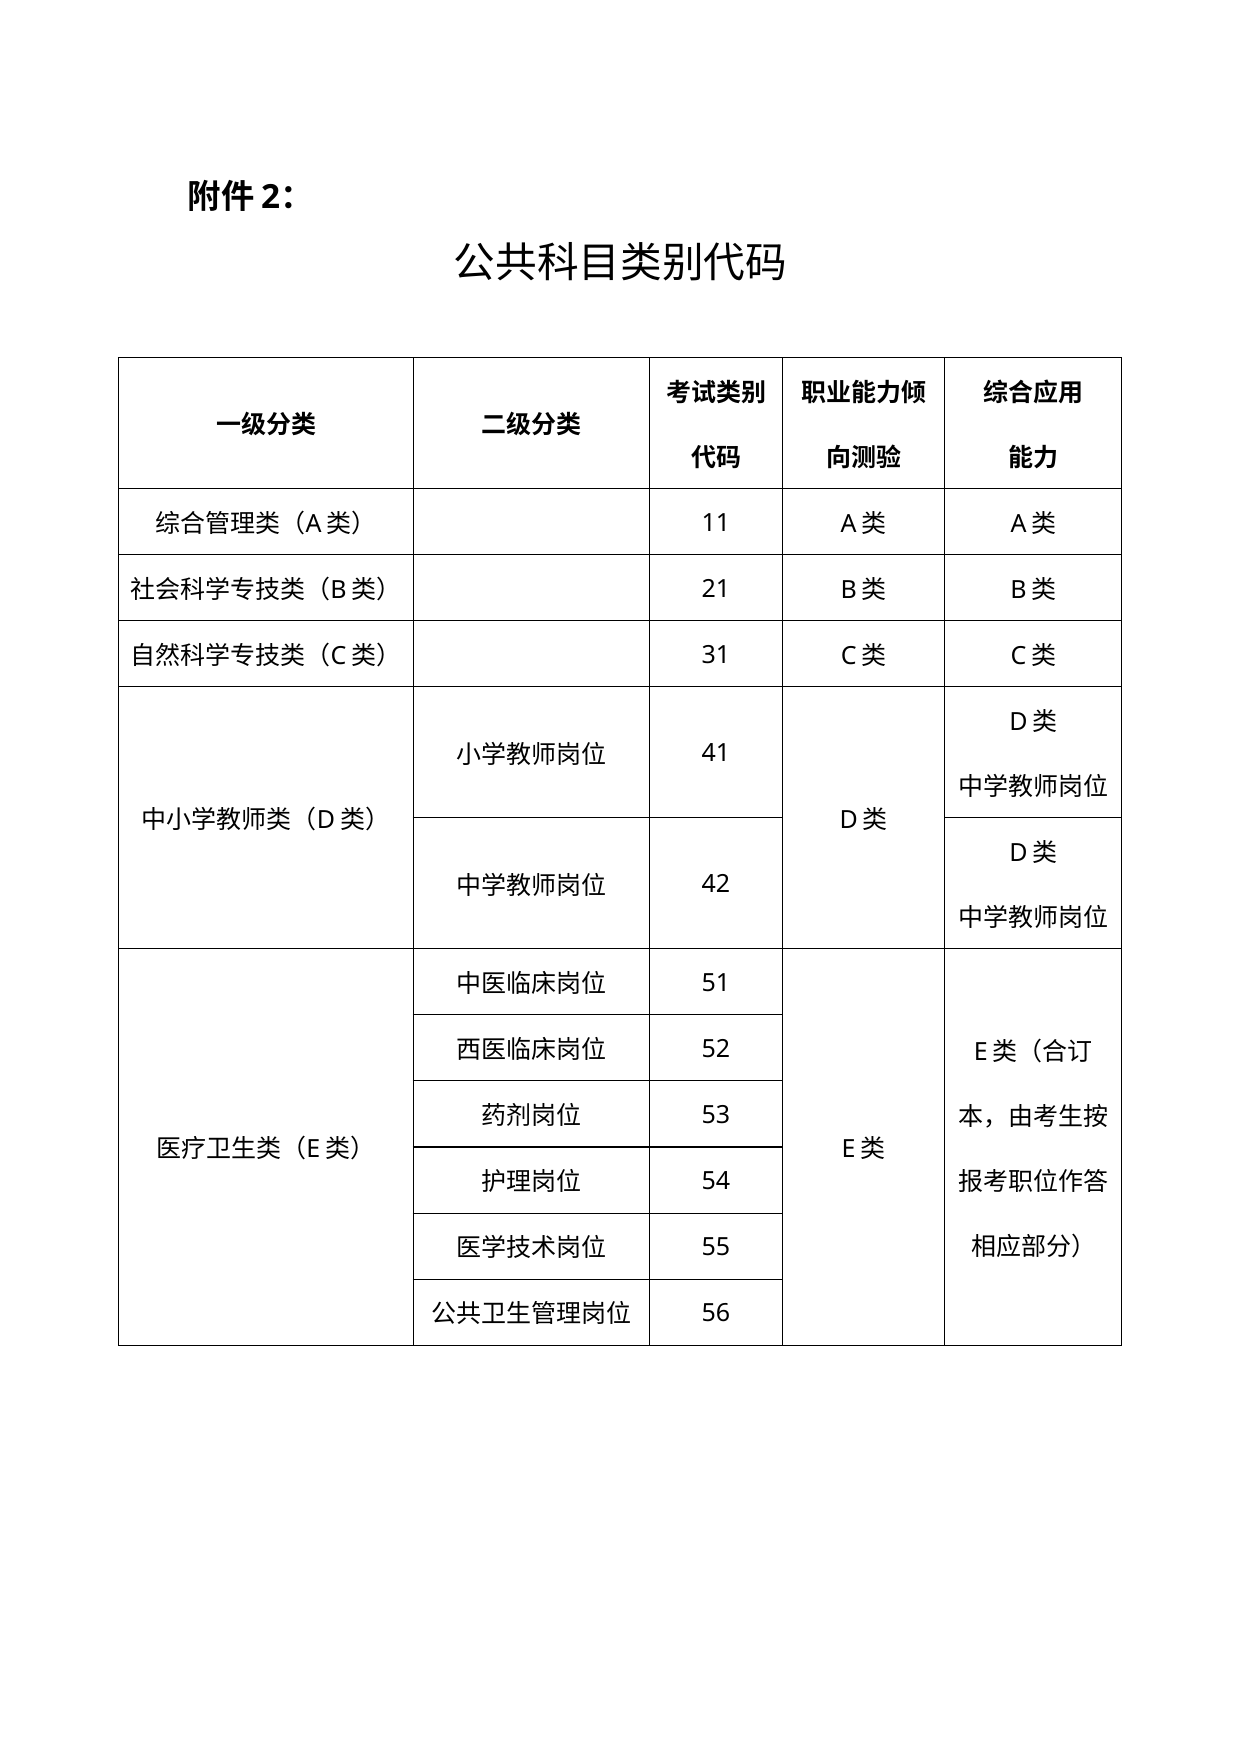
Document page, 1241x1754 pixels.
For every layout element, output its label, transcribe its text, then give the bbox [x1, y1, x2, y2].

table_cell 中医临床岗位 [414, 949, 649, 1014]
table_cell 52 [650, 1015, 782, 1080]
table_cell 护理岗位 [414, 1148, 649, 1212]
table_cell 西医临床岗位 [414, 1015, 649, 1080]
table_cell 药剂岗位 [414, 1081, 649, 1146]
table_header 一级分类 [119, 358, 413, 488]
table_cell 41 [650, 687, 782, 817]
text 附件2： [187, 162, 986, 227]
table_cell 42 [650, 818, 782, 948]
table_cell 53 [650, 1081, 782, 1146]
table_cell D类 中学教师岗位 [945, 818, 1121, 948]
table_header 综合应用 能力 [945, 358, 1121, 488]
table_cell B类 [945, 555, 1121, 620]
table_header 职业能力倾向测验 [783, 358, 944, 488]
table_cell 综合管理类（A类） [119, 489, 413, 554]
text 公共科目类别代码 [187, 227, 1053, 292]
table_header 考试类别代码 [650, 358, 782, 488]
table_cell D类 [783, 687, 944, 948]
table_cell 56 [650, 1280, 782, 1344]
table_cell 51 [650, 949, 782, 1014]
table_cell B类 [783, 555, 944, 620]
table_cell 社会科学专技类（B类） [119, 555, 413, 620]
table_cell [414, 621, 649, 686]
table_cell 医疗卫生类（E类） [119, 949, 413, 1344]
table_cell 中小学教师类（D类） [119, 687, 413, 948]
table_cell 55 [650, 1214, 782, 1278]
table_cell [414, 489, 649, 554]
table_cell 31 [650, 621, 782, 686]
table_cell 11 [650, 489, 782, 554]
table_cell E类（合订本，由考生按报考职位作答相应部分） [945, 949, 1121, 1344]
table_cell E类 [783, 949, 944, 1344]
table_cell A类 [945, 489, 1121, 554]
table_cell 中学教师岗位 [414, 818, 649, 948]
table_cell D类 中学教师岗位 [945, 687, 1121, 817]
table_cell 公共卫生管理岗位 [414, 1280, 649, 1344]
table_cell 小学教师岗位 [414, 687, 649, 817]
table_cell [414, 555, 649, 620]
table_header 二级分类 [414, 358, 649, 488]
table_cell 自然科学专技类（C类） [119, 621, 413, 686]
table_cell 21 [650, 555, 782, 620]
table_cell 54 [650, 1148, 782, 1212]
table_cell 医学技术岗位 [414, 1214, 649, 1278]
table_cell C类 [783, 621, 944, 686]
table_cell C类 [945, 621, 1121, 686]
table_cell A类 [783, 489, 944, 554]
